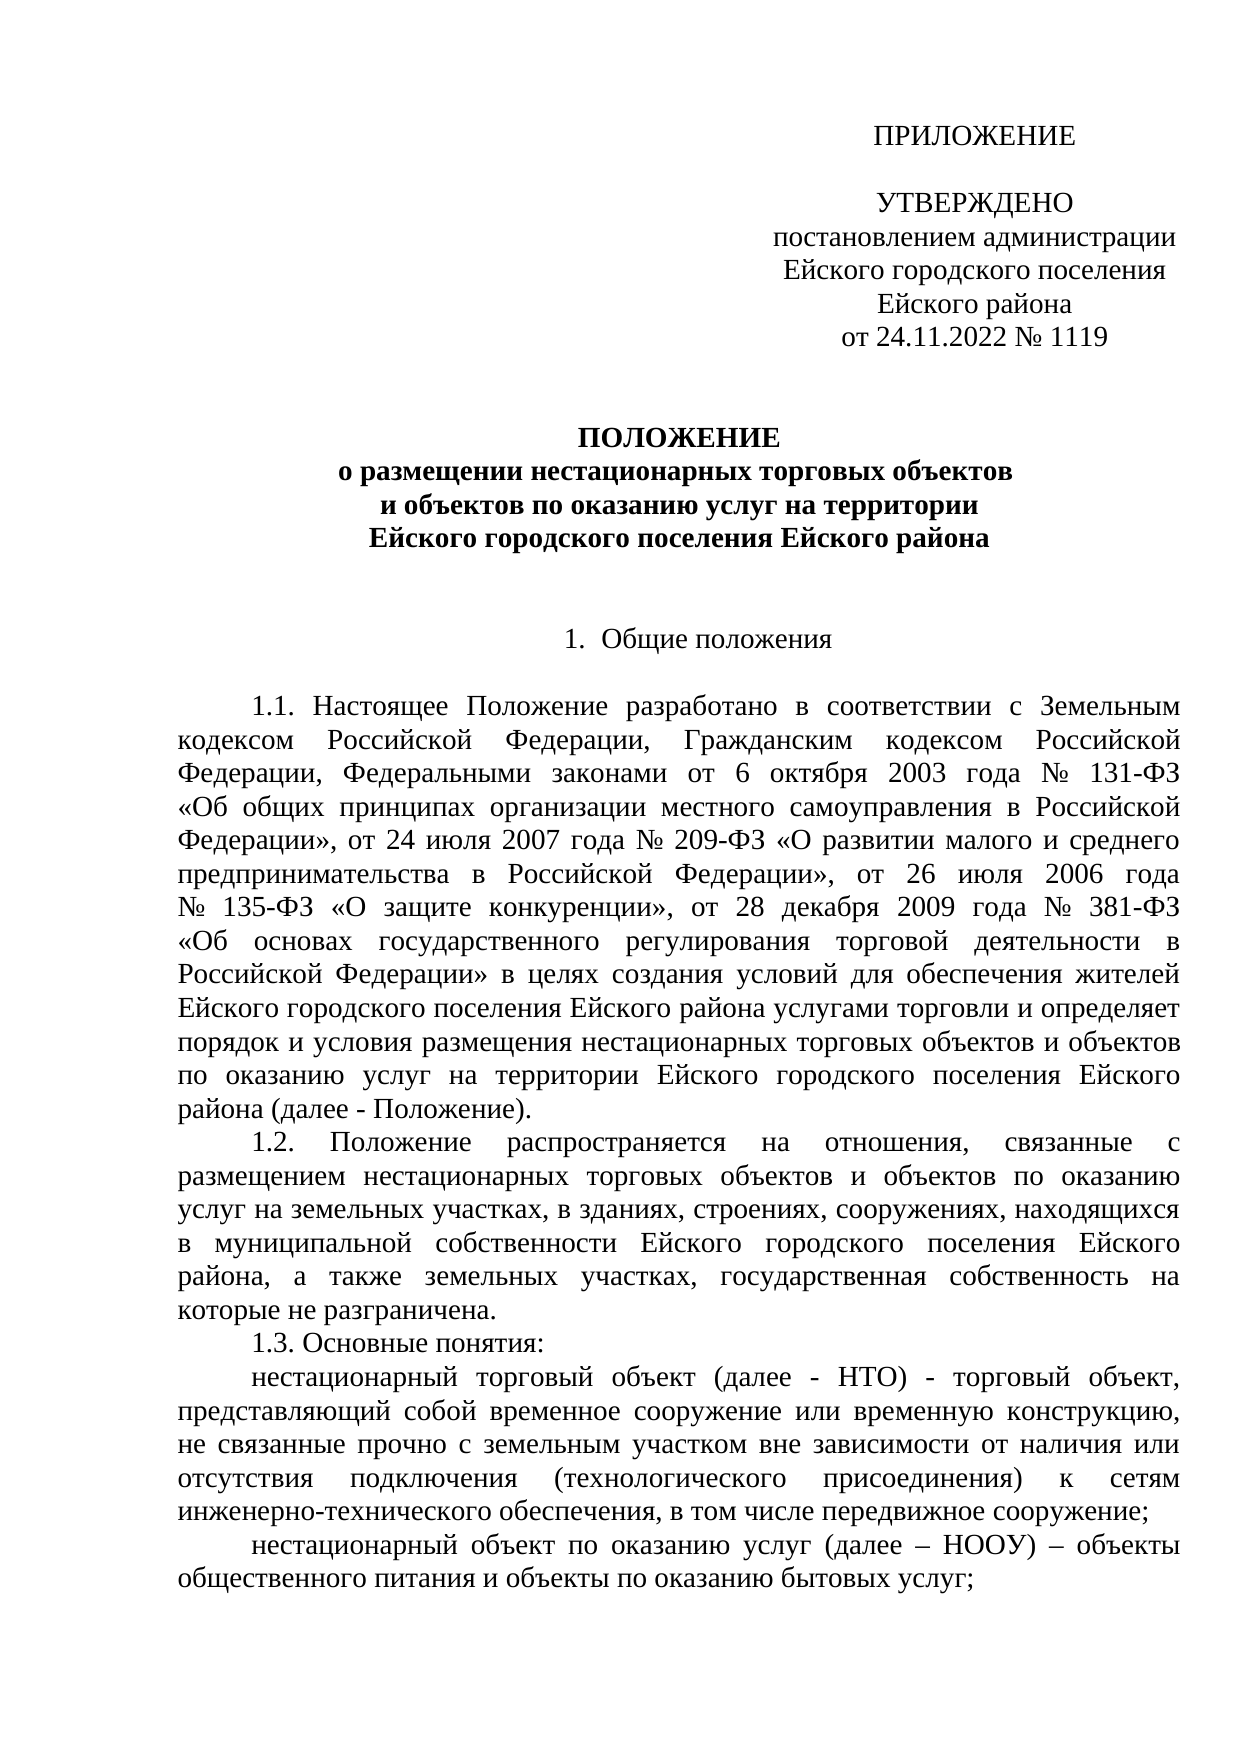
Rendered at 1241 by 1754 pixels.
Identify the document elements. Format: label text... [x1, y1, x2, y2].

text нестационарный объект по оказанию услуг (далее – НООУ) – объекты общественного питания и объекты по оказанию бытовых услуг; [177, 1527, 1181, 1594]
text 1.1. Настоящее Положение разработано в соответствии с Земельным кодексом Российской Федерации, Гражданским кодексом Российской Федерации, Федеральными законами от 6 октября 2003 года № 131-ФЗ «Об общих принципах организации местного самоуправления в Российской Федерации», от 24 июля 2007 года № 209-ФЗ «О развитии малого и среднего предпринимательства в Российской Федерации», от 26 июля 2006 года № 135-ФЗ «О защите конкуренции», от 28 декабря 2009 года № 381-ФЗ «Об основах государственного регулирования торговой деятельности в Российской Федерации» в целях создания условий для обеспечения жителей Ейского городского поселения Ейского района услугами торговли и определяет порядок и условия размещения нестационарных торговых объектов и объектов по оказанию услуг на территории Ейского городского поселения Ейского района (далее - Положение). [177, 688, 1181, 1124]
title ПОЛОЖЕНИЕ [177, 420, 1181, 453]
text Ейского городского поселения [177, 252, 1181, 286]
text нестационарный торговый объект (далее - НТО) - торговый объект, представляющий собой временное сооружение или временную конструкцию, не связанные прочно с земельным участком вне зависимости от наличия или отсутствия подключения (технологического присоединения) к сетям инженерно-технического обеспечения, в том числе передвижное сооружение; [177, 1359, 1181, 1527]
text Ейского района [177, 286, 1181, 319]
title Общие положения [215, 621, 1181, 655]
text постановлением администрации [177, 219, 1181, 252]
title о размещении нестационарных торговых объектов и объектов по оказанию услуг на территории [177, 453, 1181, 521]
text УТВЕРЖДЕНО [177, 185, 1181, 219]
text 1.3. Основные понятия: [177, 1326, 1181, 1359]
title Ейского городского поселения Ейского района [177, 521, 1181, 554]
text 1.2. Положение распространяется на отношения, связанные с размещением нестационарных торговых объектов и объектов по оказанию услуг на земельных участках, в зданиях, строениях, сооружениях, находящихся в муниципальной собственности Ейского городского поселения Ейского района, а также земельных участках, государственная собственность на которые не разграничена. [177, 1124, 1181, 1326]
text ПРИЛОЖЕНИЕ [177, 118, 1181, 152]
title от 24.11.2022 № 1119 [177, 319, 1181, 353]
